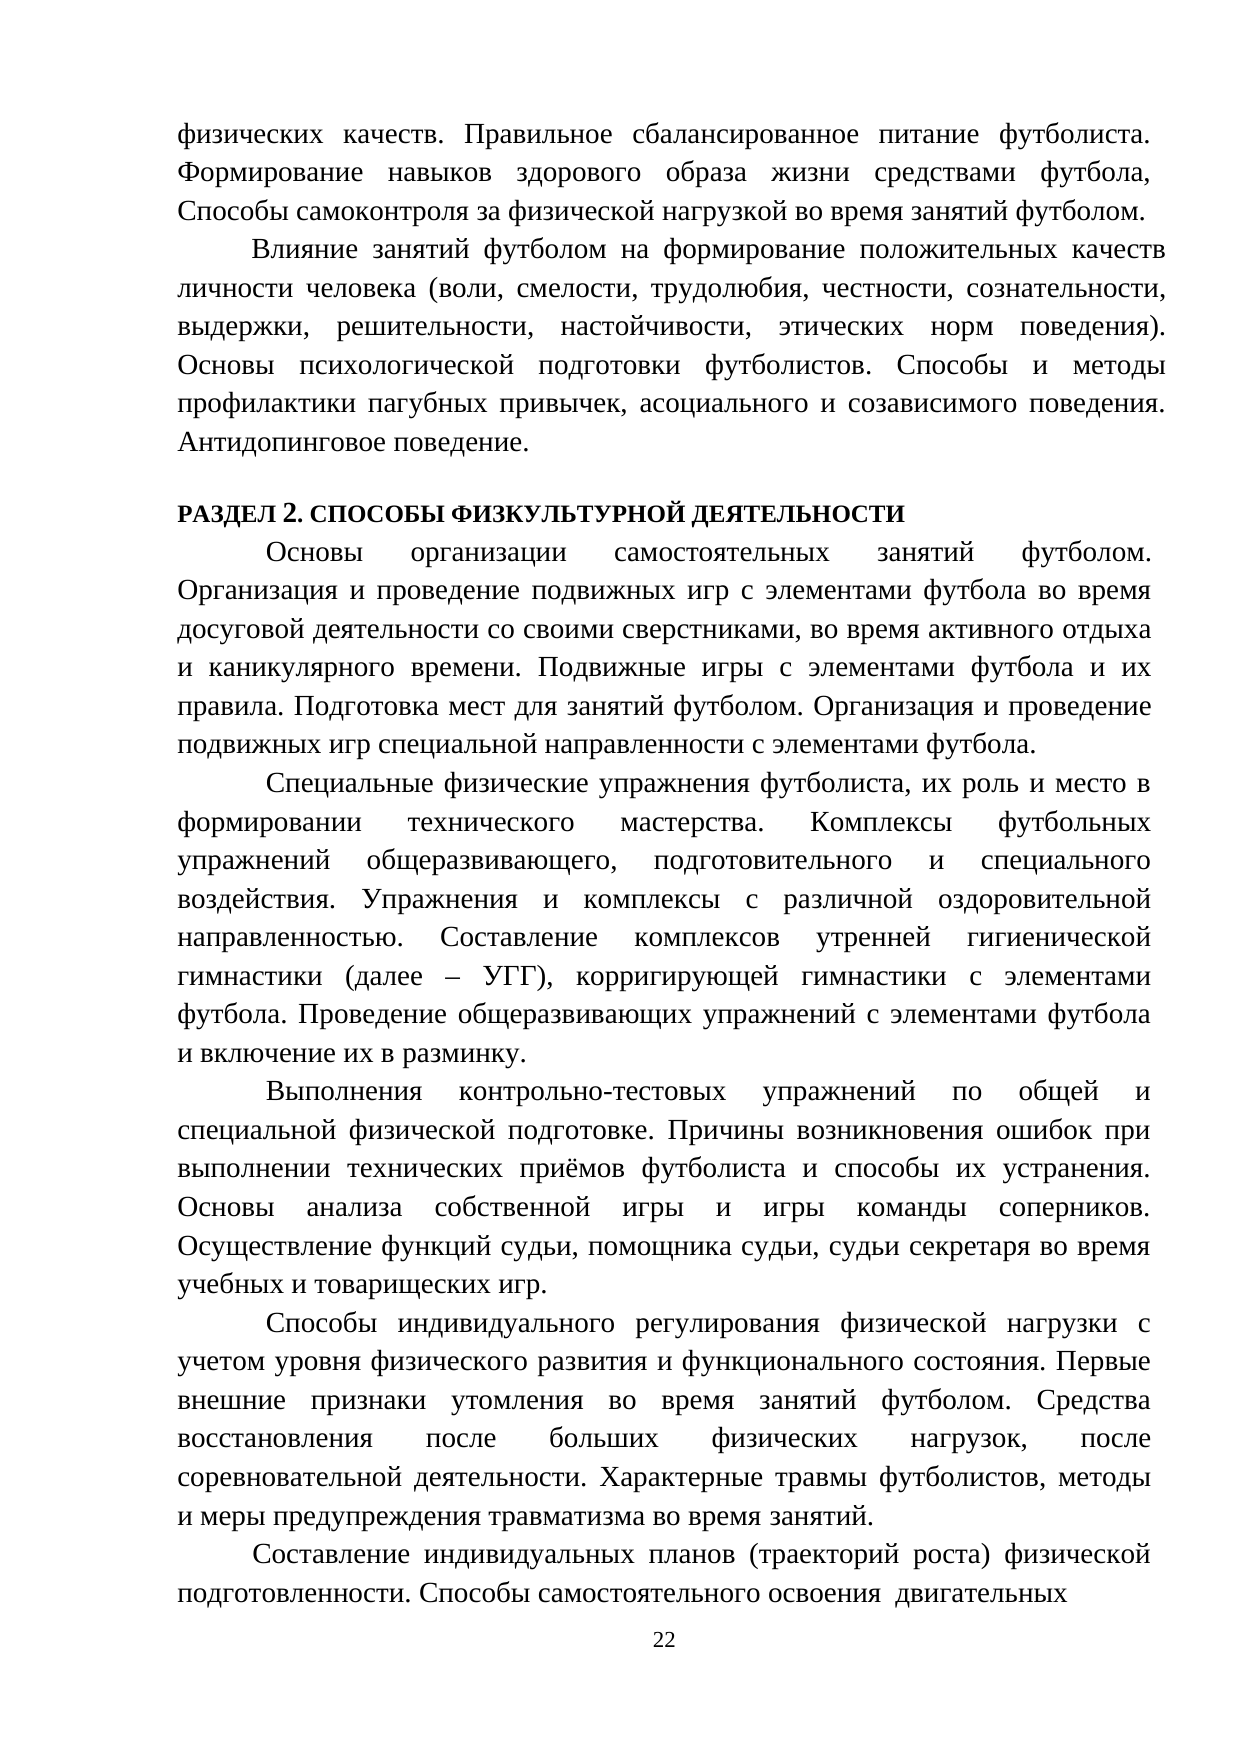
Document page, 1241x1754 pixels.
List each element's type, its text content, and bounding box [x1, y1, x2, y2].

text Составление индивидуальных планов (траекторий роста) физической подготовленности. Способы самостоятельного освоения двигательных [177, 1536, 1152, 1608]
text Выполнения контрольно-тестовых упражнений по общей и специальной физической подготовке. Причины возникновения ошибок при выполнении технических приёмов футболиста и способы их устранения. Основы анализа собственной игры и игры команды соперников. Осуществление функций судьи, помощника судьи, судьи секретаря во время учебных и товарищеских игр. [177, 1073, 1151, 1300]
text Способы индивидуального регулирования физической нагрузки с учетом уровня физического развития и функционального состояния. Первые внешние признаки утомления во время занятий футболом. Средства восстановления после больших физических нагрузок, после соревновательной деятельности. Характерные травмы футболистов, методы и меры предупреждения травматизма во время занятий. [177, 1305, 1152, 1531]
text Основы организации самостоятельных занятий футболом. Организация и проведение подвижных игр с элементами футбола во время досуговой деятельности со своими сверстниками, во время активного отдыха и каникулярного времени. Подвижные игры с элементами футбола и их правила. Подготовка мест для занятий футболом. Организация и проведение подвижных игр специальной направленности с элементами футбола. [177, 534, 1152, 760]
text физических качеств. Правильное сбалансированное питание футболиста. Формирование навыков здорового образа жизни средствами футбола, Способы самоконтроля за физической нагрузкой во время занятий футболом. [177, 116, 1152, 226]
text Специальные физические упражнения футболиста, их роль и место в формировании технического мастерства. Комплексы футбольных упражнений общеразвивающего, подготовительного и специального воздействия. Упражнения и комплексы с различной оздоровительной направленностью. Составление комплексов утренней гигиенической гимнастики (далее – УГГ), корригирующей гимнастики с элементами футбола. Проведение общеразвивающих упражнений с элементами футбола и включение их в разминку. [177, 765, 1152, 1068]
text РАЗДЕЛ 2. СПОСОБЫ ФИЗКУЛЬТУРНОЙ ДЕЯТЕЛЬНОСТИ [177, 495, 1180, 529]
text Влияние занятий футболом на формирование положительных качеств личности человека (воли, смелости, трудолюбия, честности, сознательности, выдержки, решительности, настойчивости, этических норм поведения). Основы психологической подготовки футболистов. Способы и методы профилактики пагубных привычек, асоциального и созависимого поведения. Антидопинговое поведение. [177, 231, 1167, 458]
